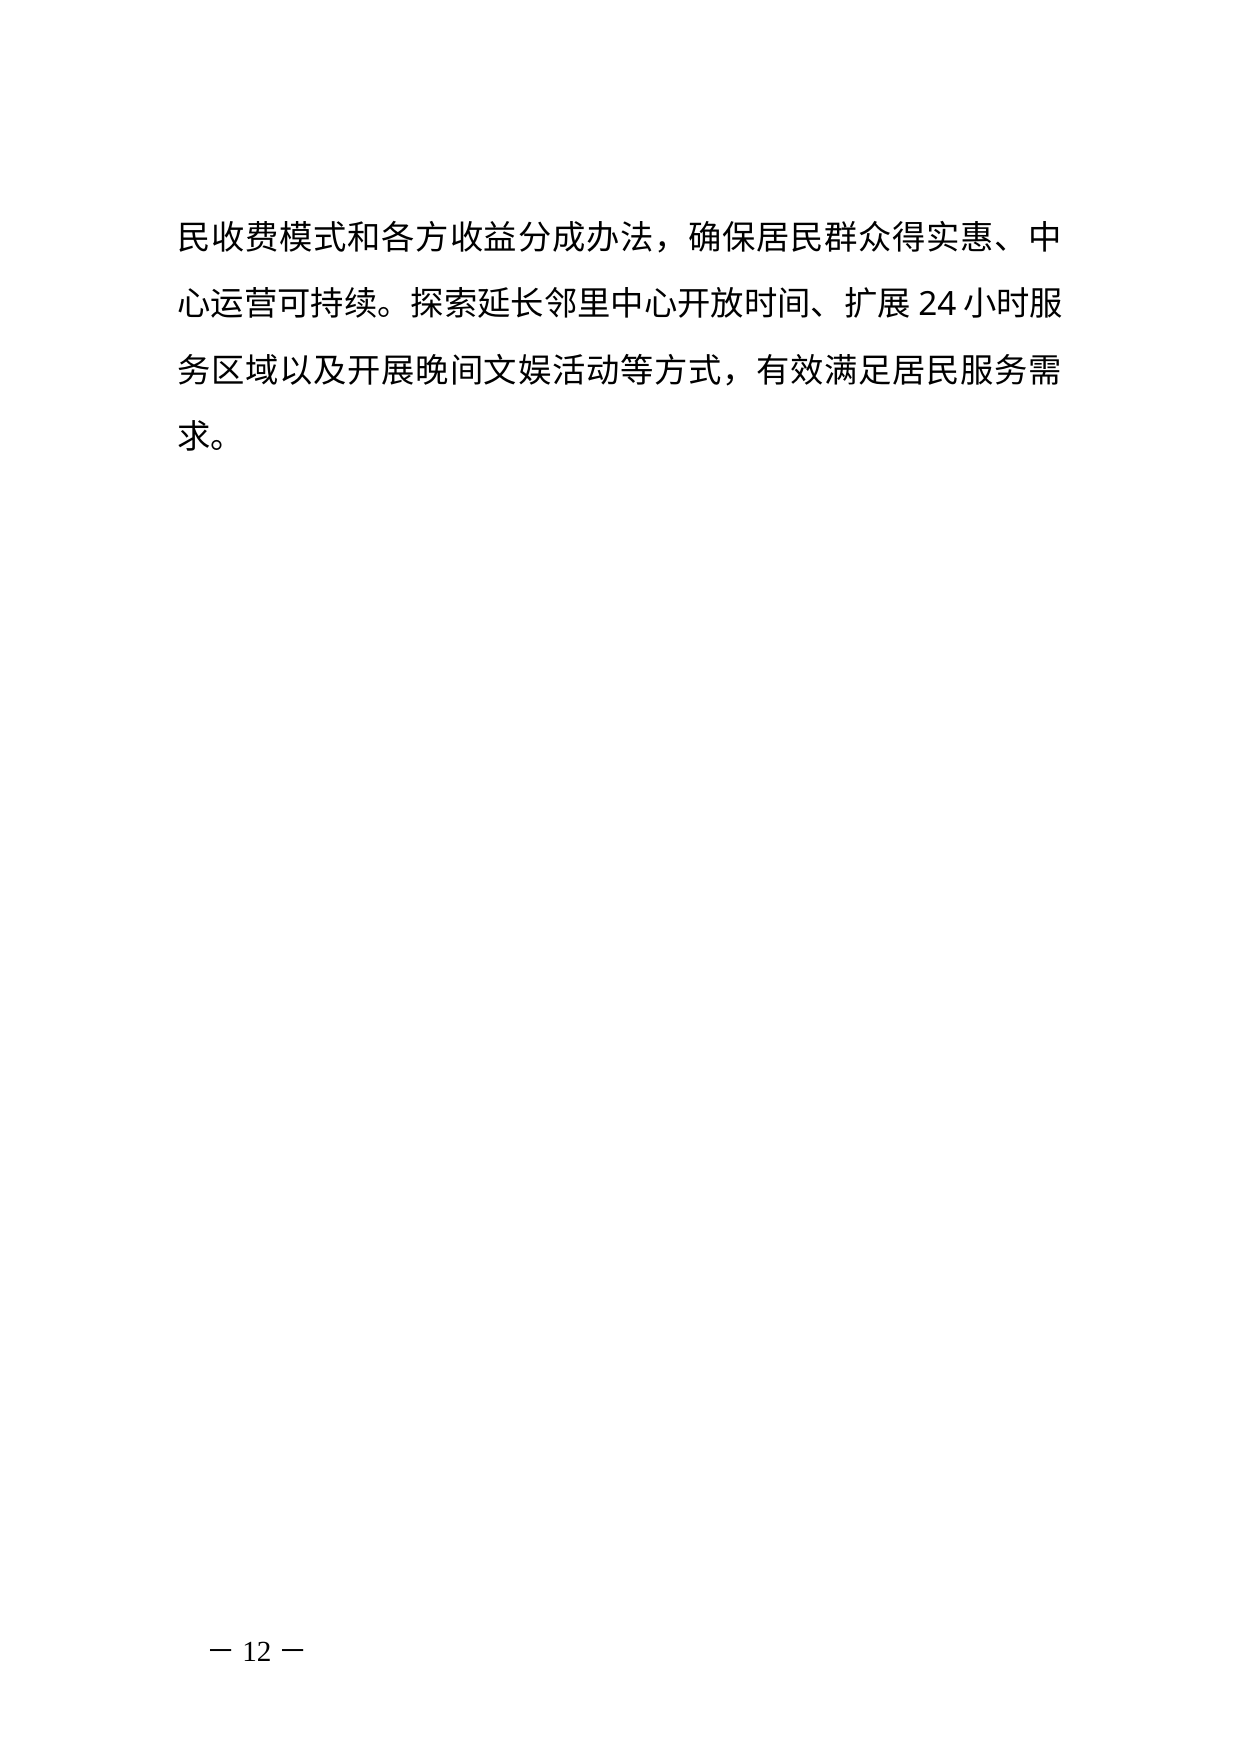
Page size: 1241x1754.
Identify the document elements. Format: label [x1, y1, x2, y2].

text [177, 202, 1063, 467]
